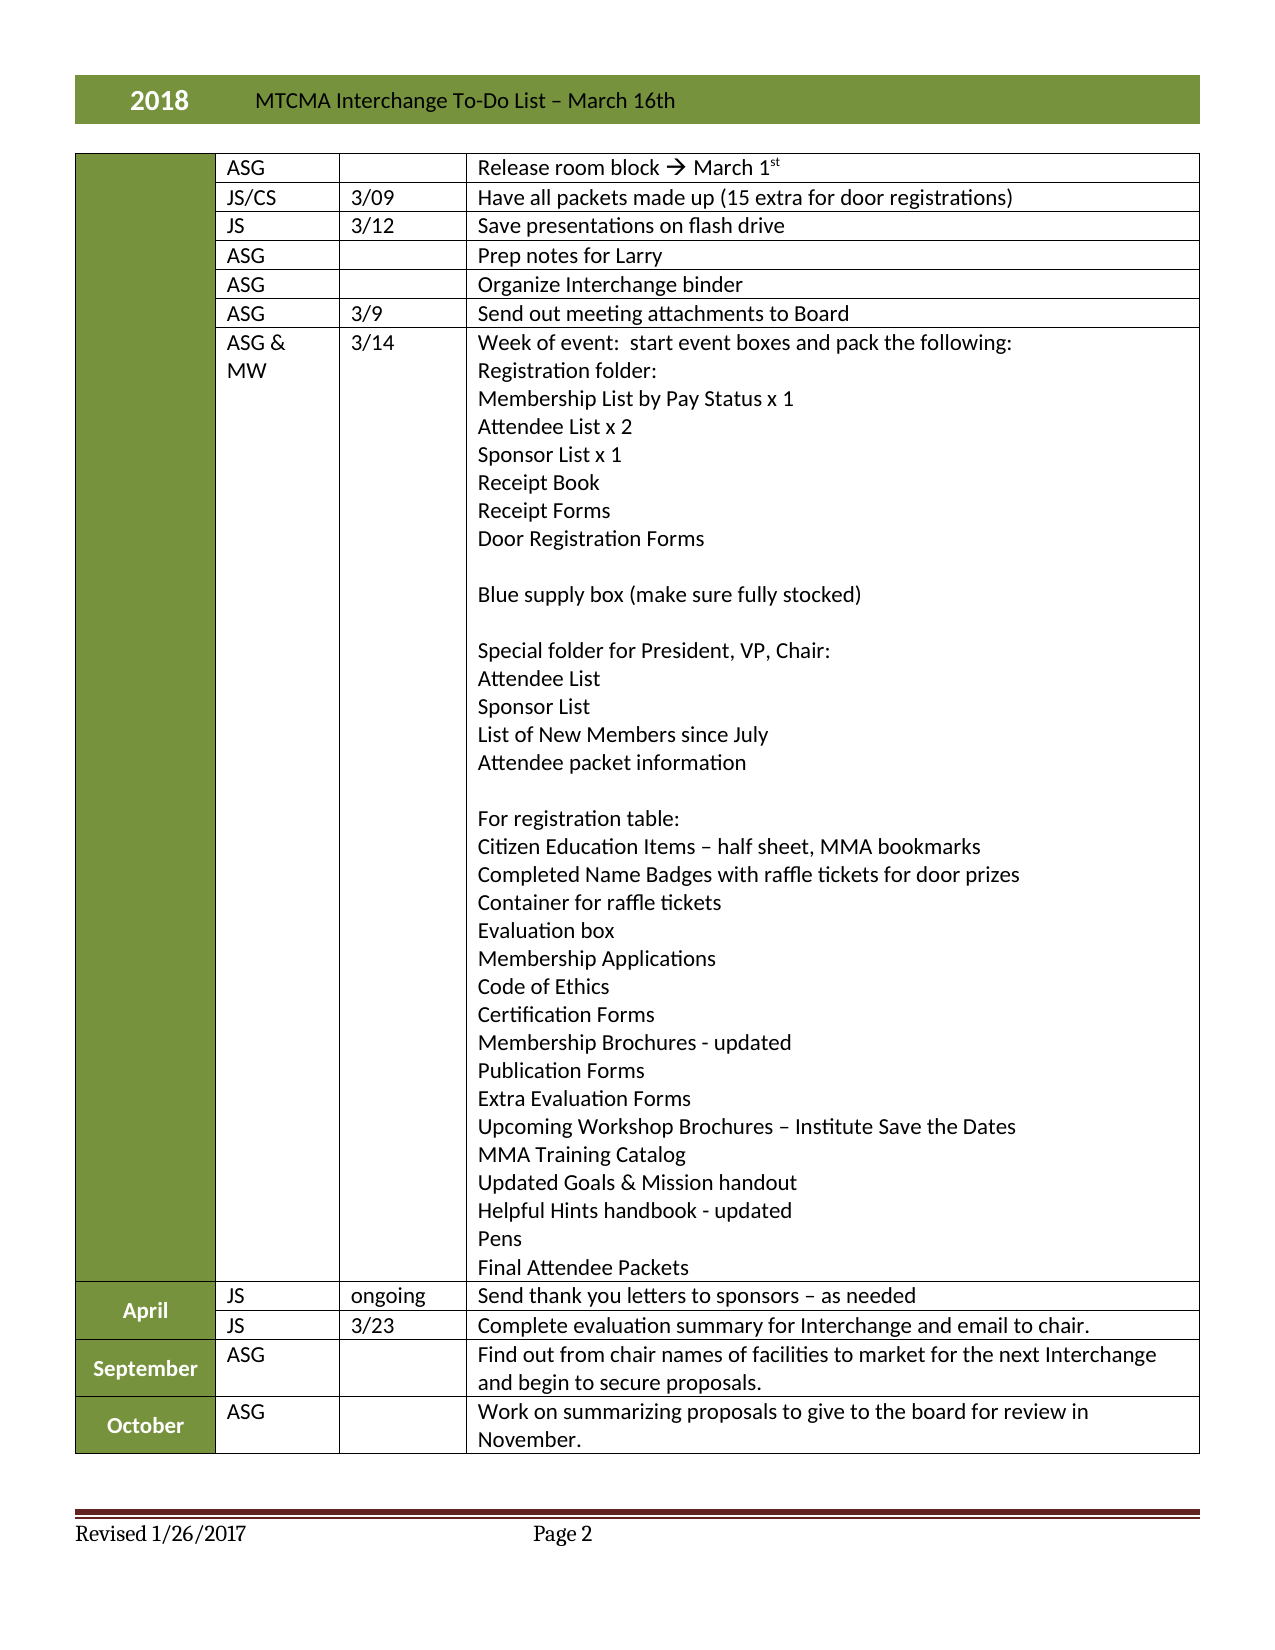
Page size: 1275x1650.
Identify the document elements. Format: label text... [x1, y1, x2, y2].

table_cell September [76, 1340, 215, 1396]
table_cell October [76, 1397, 215, 1453]
table_cell Week of event: start event boxes and pack the following: Registration folder: Membership List by Pay Status x 1 Attendee List x 2 Sponsor List x 1 Receipt Book Receipt Forms Door Registration Forms Blue supply box (make sure fully stocked) Special folder for President, VP, Chair: Attendee List Sponsor List List of New Members since July Attendee packet information For registration table: Citizen Education Items – half sheet, MMA bookmarks Completed Name Badges with raffle tickets for door prizes Container for raffle tickets Evaluation box Membership Applications Code of Ethics Certification Forms Membership Brochures - updated Publication Forms Extra Evaluation Forms Upcoming Workshop Brochures – Institute Save the Dates MMA Training Catalog Updated Goals & Mission handout Helpful Hints handbook - updated Pens Final Attendee Packets [467, 328, 1199, 1281]
table_cell 3/9 [340, 299, 466, 327]
table_cell 3/09 [340, 183, 466, 211]
table_cell Send out meeting attachments to Board [467, 299, 1199, 327]
table_cell [340, 1397, 466, 1453]
table_cell Save presentations on flash drive [467, 212, 1199, 240]
table_cell JS [216, 1311, 339, 1339]
table_cell [340, 241, 466, 269]
table_cell [340, 154, 466, 182]
table_cell April [76, 1282, 215, 1339]
table_cell ASG [216, 299, 339, 327]
table_cell ongoing [340, 1282, 466, 1310]
table_cell Organize Interchange binder [467, 270, 1199, 298]
table_cell JS/CS [216, 183, 339, 211]
table_cell 3/23 [340, 1311, 466, 1339]
table_cell Work on summarizing proposals to give to the board for review in November. [467, 1397, 1199, 1453]
table_cell Complete evaluation summary for Interchange and email to chair. [467, 1311, 1199, 1339]
table_cell [340, 1340, 466, 1396]
table_cell ASG [216, 154, 339, 182]
table_cell ASG [216, 1340, 339, 1396]
table_cell ASG & MW [216, 328, 339, 1281]
table_cell Find out from chair names of facilities to market for the next Interchange and begin to secure proposals. [467, 1340, 1199, 1396]
table_cell ASG [216, 270, 339, 298]
table_cell 3/14 [340, 328, 466, 1281]
table_cell Prep notes for Larry [467, 241, 1199, 269]
table_cell JS [216, 1282, 339, 1310]
table_cell ASG [216, 241, 339, 269]
table_cell [340, 270, 466, 298]
table_cell 3/12 [340, 212, 466, 240]
table_cell Release room block March 1st [467, 154, 1199, 182]
table_cell JS [216, 212, 339, 240]
table_cell Have all packets made up (15 extra for door registrations) [467, 183, 1199, 211]
table_cell ASG [216, 1397, 339, 1453]
table_cell Send thank you letters to sponsors – as needed [467, 1282, 1199, 1310]
